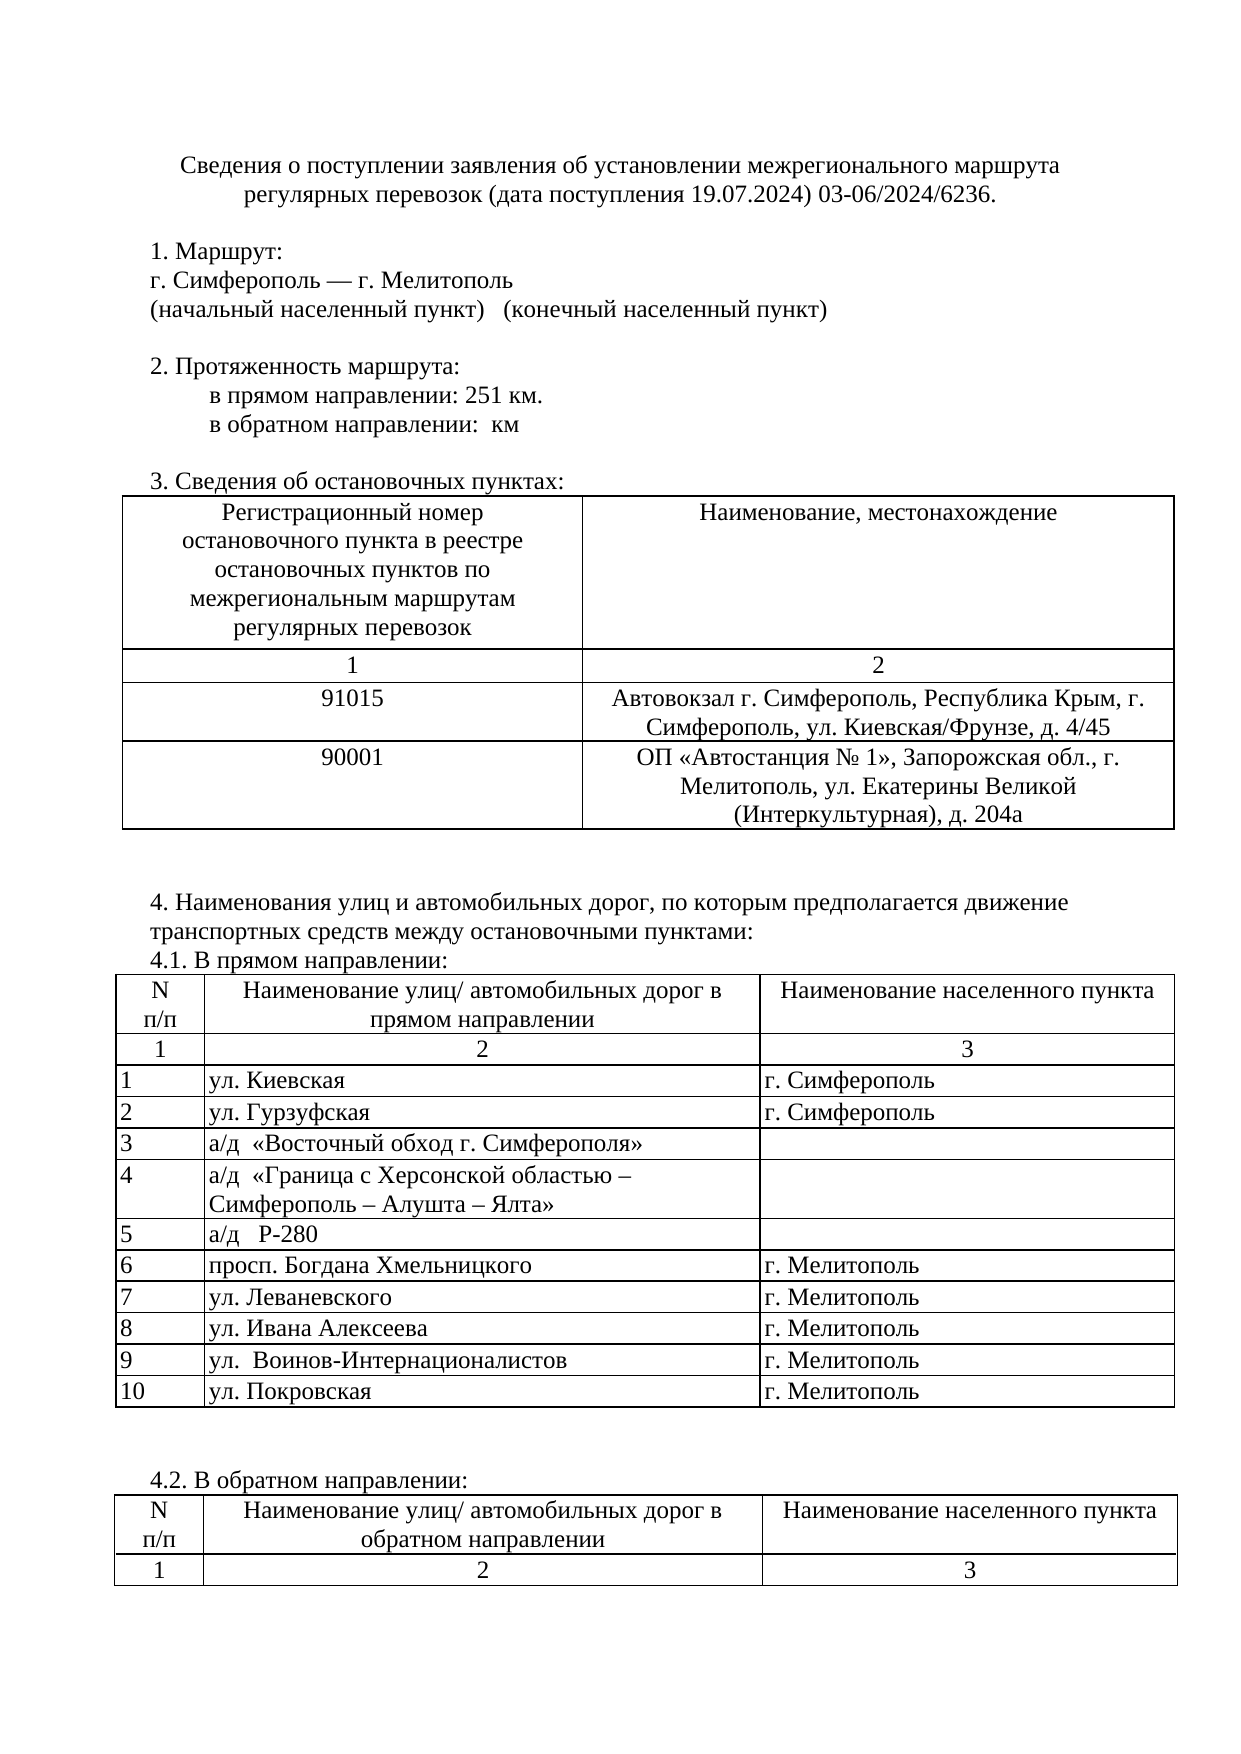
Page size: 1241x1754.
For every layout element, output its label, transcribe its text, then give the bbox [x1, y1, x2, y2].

table_header N п/п [117, 975, 204, 1033]
text Сведения о поступлении заявления об установлении межрегионального маршрута регулярных перевозок (дата поступления 19.07.2024) 03-06/2024/6236. [150, 150, 1090, 207]
table_cell 8 [117, 1313, 204, 1343]
table_cell 1 [117, 1034, 204, 1064]
text в обратном направлении: км [150, 409, 1090, 437]
table_cell г. Мелитополь [761, 1282, 1174, 1312]
text 4. Наименования улиц и автомобильных дорог, по которым предполагается движение транспортных средств между остановочными пунктами: [150, 887, 1090, 945]
table_cell 2 [205, 1034, 759, 1064]
table_cell 7 [117, 1282, 204, 1312]
table_cell ул. Гурзуфская [205, 1097, 759, 1127]
table_header Наименование улиц/ автомобильных дорог в обратном направлении [204, 1496, 762, 1553]
table_cell 2 [204, 1555, 762, 1584]
table_cell г. Симферополь [761, 1097, 1174, 1127]
table_cell ул. Киевская [205, 1066, 759, 1096]
table_cell 3 [761, 1034, 1174, 1064]
table_cell 90001 [123, 742, 582, 828]
table_cell г. Мелитополь [761, 1376, 1174, 1406]
table_cell [761, 1219, 1174, 1249]
table_header Наименование, местонахождение [583, 497, 1173, 648]
table_cell ул. Покровская [205, 1376, 759, 1406]
table_cell 5 [117, 1219, 204, 1249]
table_header Наименование улиц/ автомобильных дорог в прямом направлении [205, 975, 759, 1033]
table_cell 6 [117, 1251, 204, 1280]
table_cell 3 [117, 1129, 204, 1158]
table_cell ул. Леваневского [205, 1282, 759, 1312]
table_cell г. Симферополь [761, 1066, 1174, 1096]
text в прямом направлении: 251 км. [150, 380, 1090, 409]
table_cell 10 [117, 1376, 204, 1406]
table_cell 4 [117, 1160, 204, 1217]
table_cell а/д «Восточный обход г. Симферополя» [205, 1129, 759, 1158]
text (начальный населенный пункт) (конечный населенный пункт) [150, 294, 1090, 322]
table_cell ОП «Автостанция № 1», Запорожская обл., г. Мелитополь, ул. Екатерины Великой (Интеркультурная), д. 204а [583, 742, 1173, 828]
table_cell 9 [117, 1345, 204, 1375]
table_cell просп. Богдана Хмельницкого [205, 1251, 759, 1280]
table_cell 1 [123, 650, 582, 681]
table_cell ул. Ивана Алексеева [205, 1313, 759, 1343]
table_header N п/п [115, 1496, 203, 1553]
table_cell 2 [583, 650, 1173, 681]
table_cell а/д Р-280 [205, 1219, 759, 1249]
text 4.1. В прямом направлении: [150, 945, 1090, 973]
table_cell [761, 1160, 1174, 1217]
table_cell 91015 [123, 683, 582, 740]
table_cell 2 [117, 1097, 204, 1127]
table_header Регистрационный номер остановочного пункта в реестре остановочных пунктов по межрегиональным маршрутам регулярных перевозок [123, 497, 582, 648]
table_cell Автовокзал г. Симферополь, Республика Крым, г. Симферополь, ул. Киевская/Фрунзе, д. 4/45 [583, 683, 1173, 740]
table_cell 3 [763, 1553, 1177, 1584]
table_cell ул. Воинов-Интернационалистов [205, 1345, 759, 1375]
text 2. Протяженность маршрута: [150, 351, 1090, 380]
table_cell 1 [117, 1066, 204, 1096]
table_cell г. Мелитополь [761, 1251, 1174, 1280]
text 3. Сведения об остановочных пунктах: [150, 466, 1090, 495]
table_cell 1 [115, 1554, 203, 1584]
text г. Симферополь — г. Мелитополь [150, 265, 1090, 294]
table_header Наименование населенного пункта [763, 1496, 1177, 1553]
text 1. Маршрут: [150, 236, 1090, 265]
table_cell г. Мелитополь [761, 1313, 1174, 1343]
table_cell а/д «Граница с Херсонской областью – Симферополь – Алушта – Ялта» [205, 1160, 759, 1217]
text 4.2. В обратном направлении: [150, 1465, 1090, 1494]
table_cell [761, 1129, 1174, 1158]
table_cell г. Мелитополь [761, 1345, 1174, 1375]
table_header Наименование населенного пункта [761, 975, 1174, 1033]
